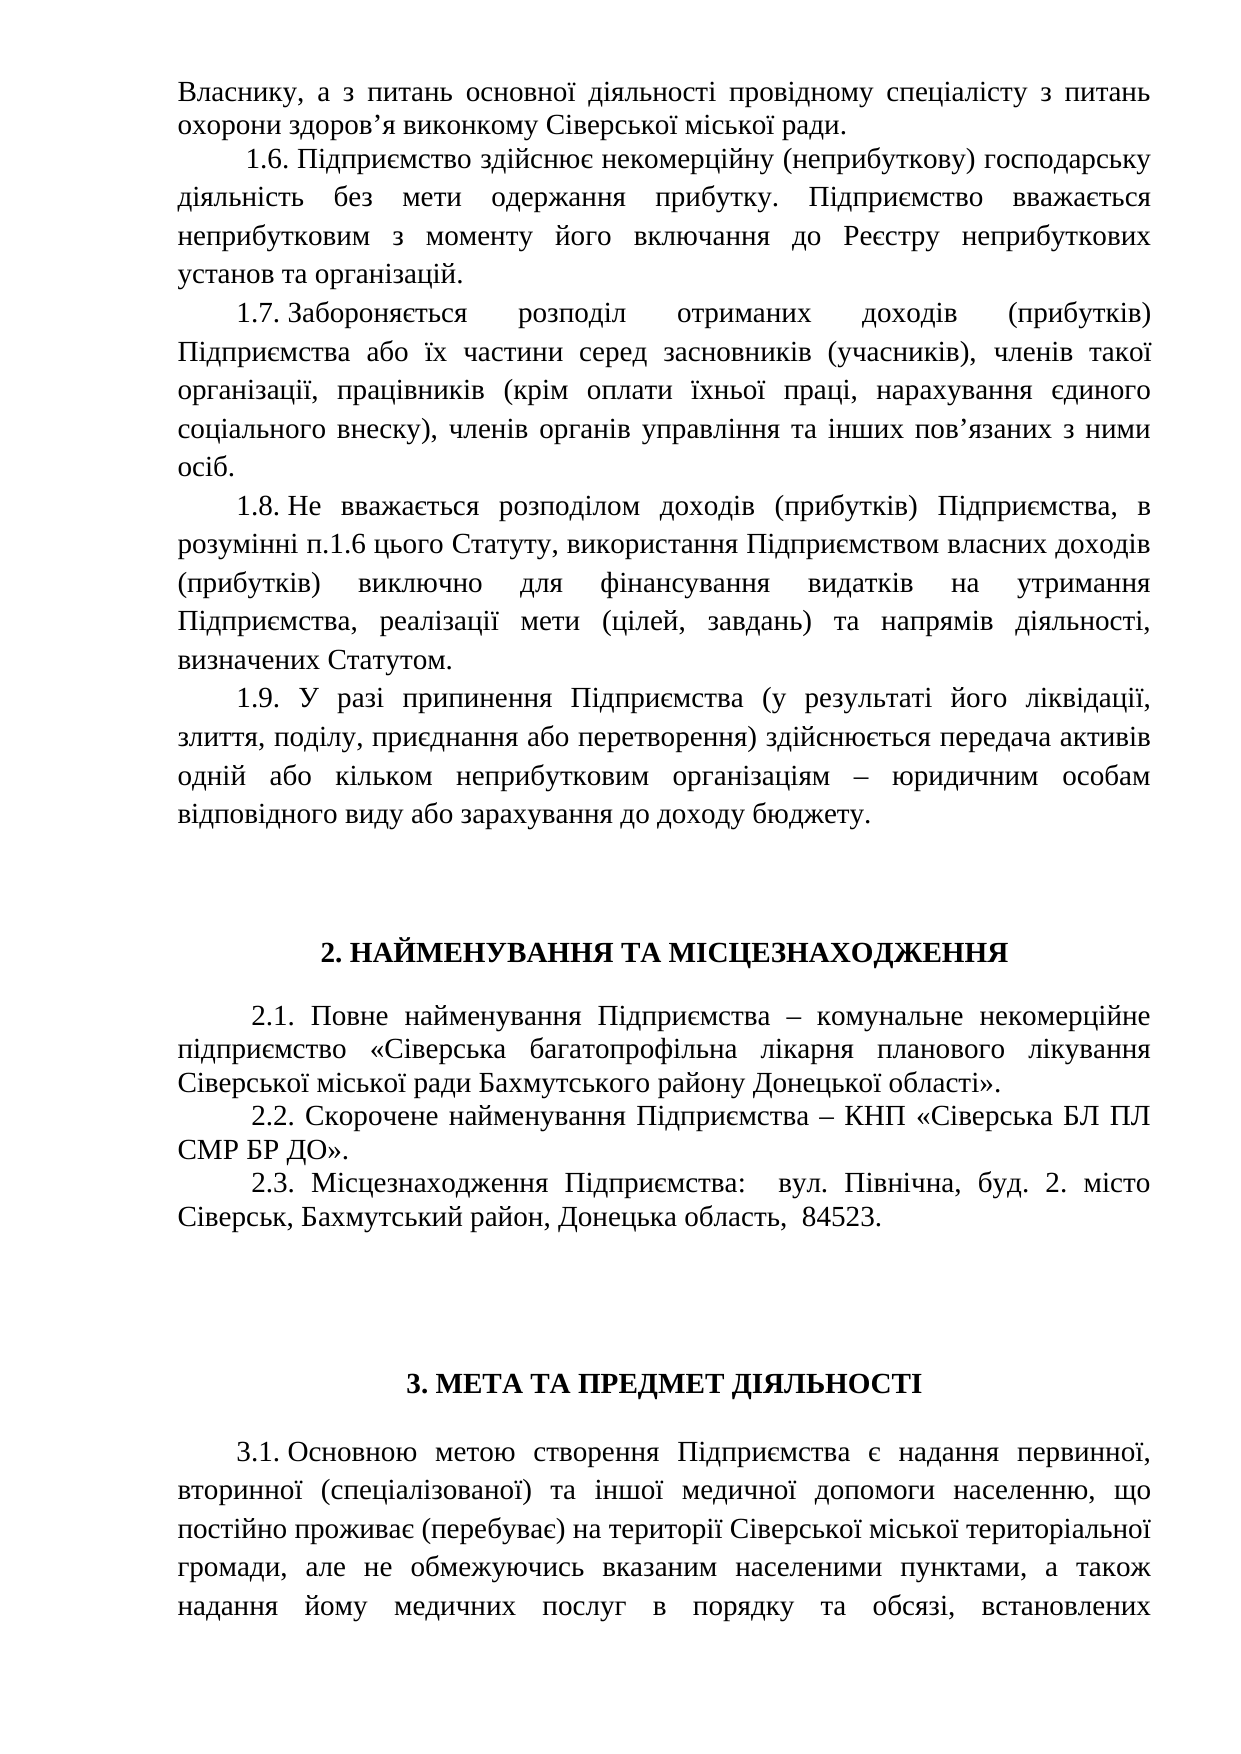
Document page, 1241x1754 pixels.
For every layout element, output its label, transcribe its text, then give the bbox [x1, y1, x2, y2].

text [177, 74, 1152, 141]
text 3. МЕТА ТА ПРЕДМЕТ ДІЯЛЬНОСТІ [177, 1367, 1152, 1400]
text 1.9. У разі припинення Підприємства (у результаті його ліквідації, злиття, поділу, приєднання або перетворення) здійснюється передача активів одній або кільком неприбутковим організаціям – юридичним особам відповідного виду або зарахування до доходу бюджету. [177, 681, 1152, 830]
text 2. НАЙМЕНУВАННЯ ТА МІСЦЕЗНАХОДЖЕННЯ [177, 935, 1152, 969]
text 1.8. Не вважається розподілом доходів (прибутків) Підприємства, в розумінні п.1.6 цього Статуту, використання Підприємством власних доходів (прибутків) виключно для фінансування видатків на утримання Підприємства, реалізації мети (цілей, завдань) та напрямів діяльності, визначених Статутом. [177, 488, 1152, 676]
text 1.7. Забороняється розподіл отриманих доходів (прибутків) Підприємства або їх частини серед засновників (учасників), членів такої організації, працівників (крім оплати їхньої праці, нарахування єдиного соціального внеску), членів органів управління та інших пов’язаних з ними осіб. [177, 295, 1152, 483]
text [177, 1434, 1152, 1621]
text 1.6. Підприємство здійснює некомерційну (неприбуткову) господарську діяльність без мети одержання прибутку. Підприємство вважається неприбутковим з моменту його включання до Реєстру неприбуткових установ та організацій. [177, 141, 1152, 290]
text 2.3. Місцезнаходження Підприємства: вул. Північна, буд. 2. місто Сіверськ, Бахмутський район, Донецька область, 84523. [177, 1165, 1152, 1232]
text 2.2. Скорочене найменування Підприємства – КНП «Сіверська БЛ ПЛ СМР БР ДО». [177, 1098, 1152, 1165]
text 2.1. Повне найменування Підприємства – комунальне некомерційне підприємство «Сіверська багатопрофільна лікарня планового лікування Сіверської міської ради Бахмутського району Донецької області». [177, 998, 1152, 1098]
